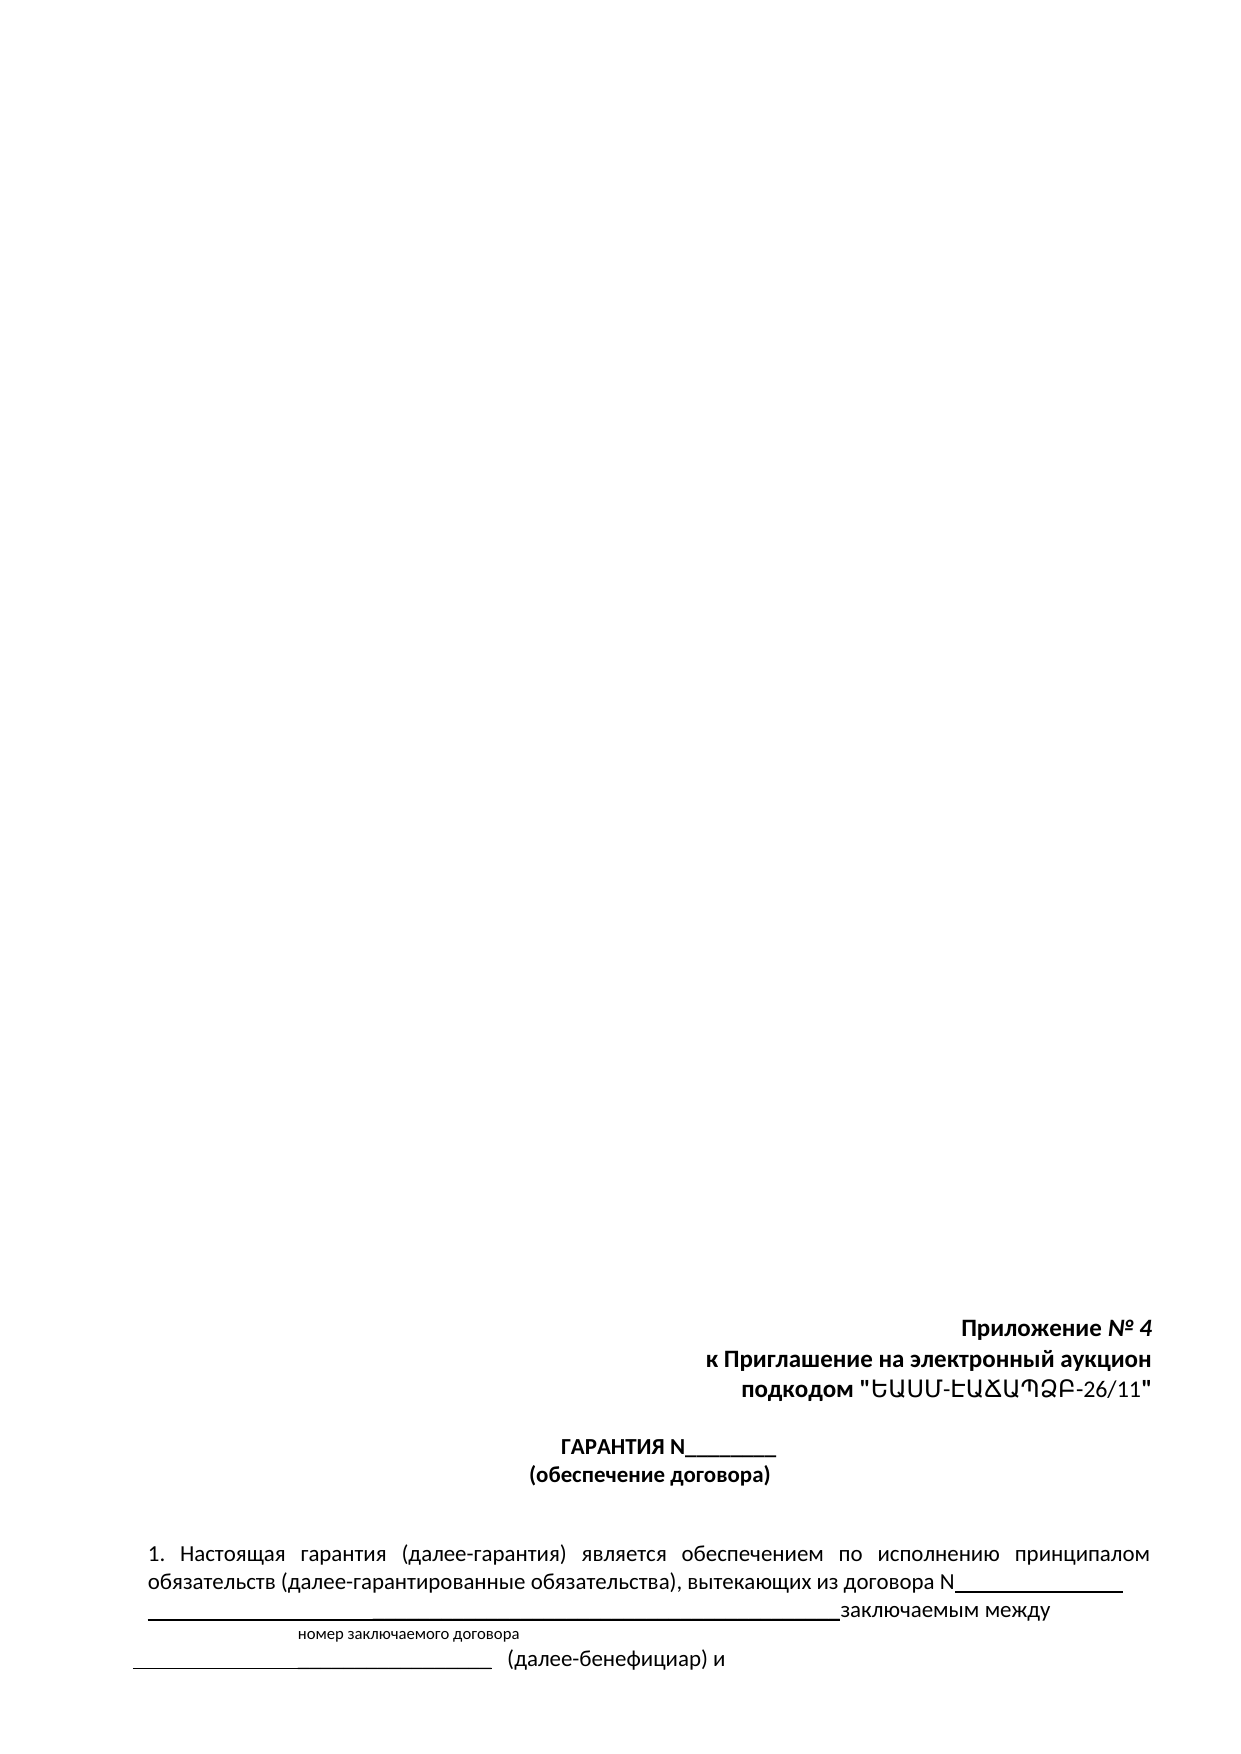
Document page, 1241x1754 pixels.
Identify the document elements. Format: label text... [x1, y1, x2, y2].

text подкодом "ԵԱՍՄ-ԷԱՃԱՊՁԲ-26/11" [185, 1373, 1152, 1404]
text _________________ (далее-бенефициар) и [133, 1644, 1152, 1672]
text (обеспечение договора) [207, 1460, 1093, 1488]
text ГАРАНТИЯ N________ [185, 1432, 1152, 1460]
text 1. Настоящая гарантия (далее-гарантия) является обеспечением по исполнению принципалом обязательств (далее-гарантированные обязательства), вытекающих из договора N _________________________________________заключаемым между [148, 1539, 1152, 1623]
text Приложение № 4 [148, 1312, 1152, 1343]
text к Приглашение на электронный аукцион [185, 1343, 1152, 1373]
text номер заключаемого договора [148, 1623, 1152, 1644]
